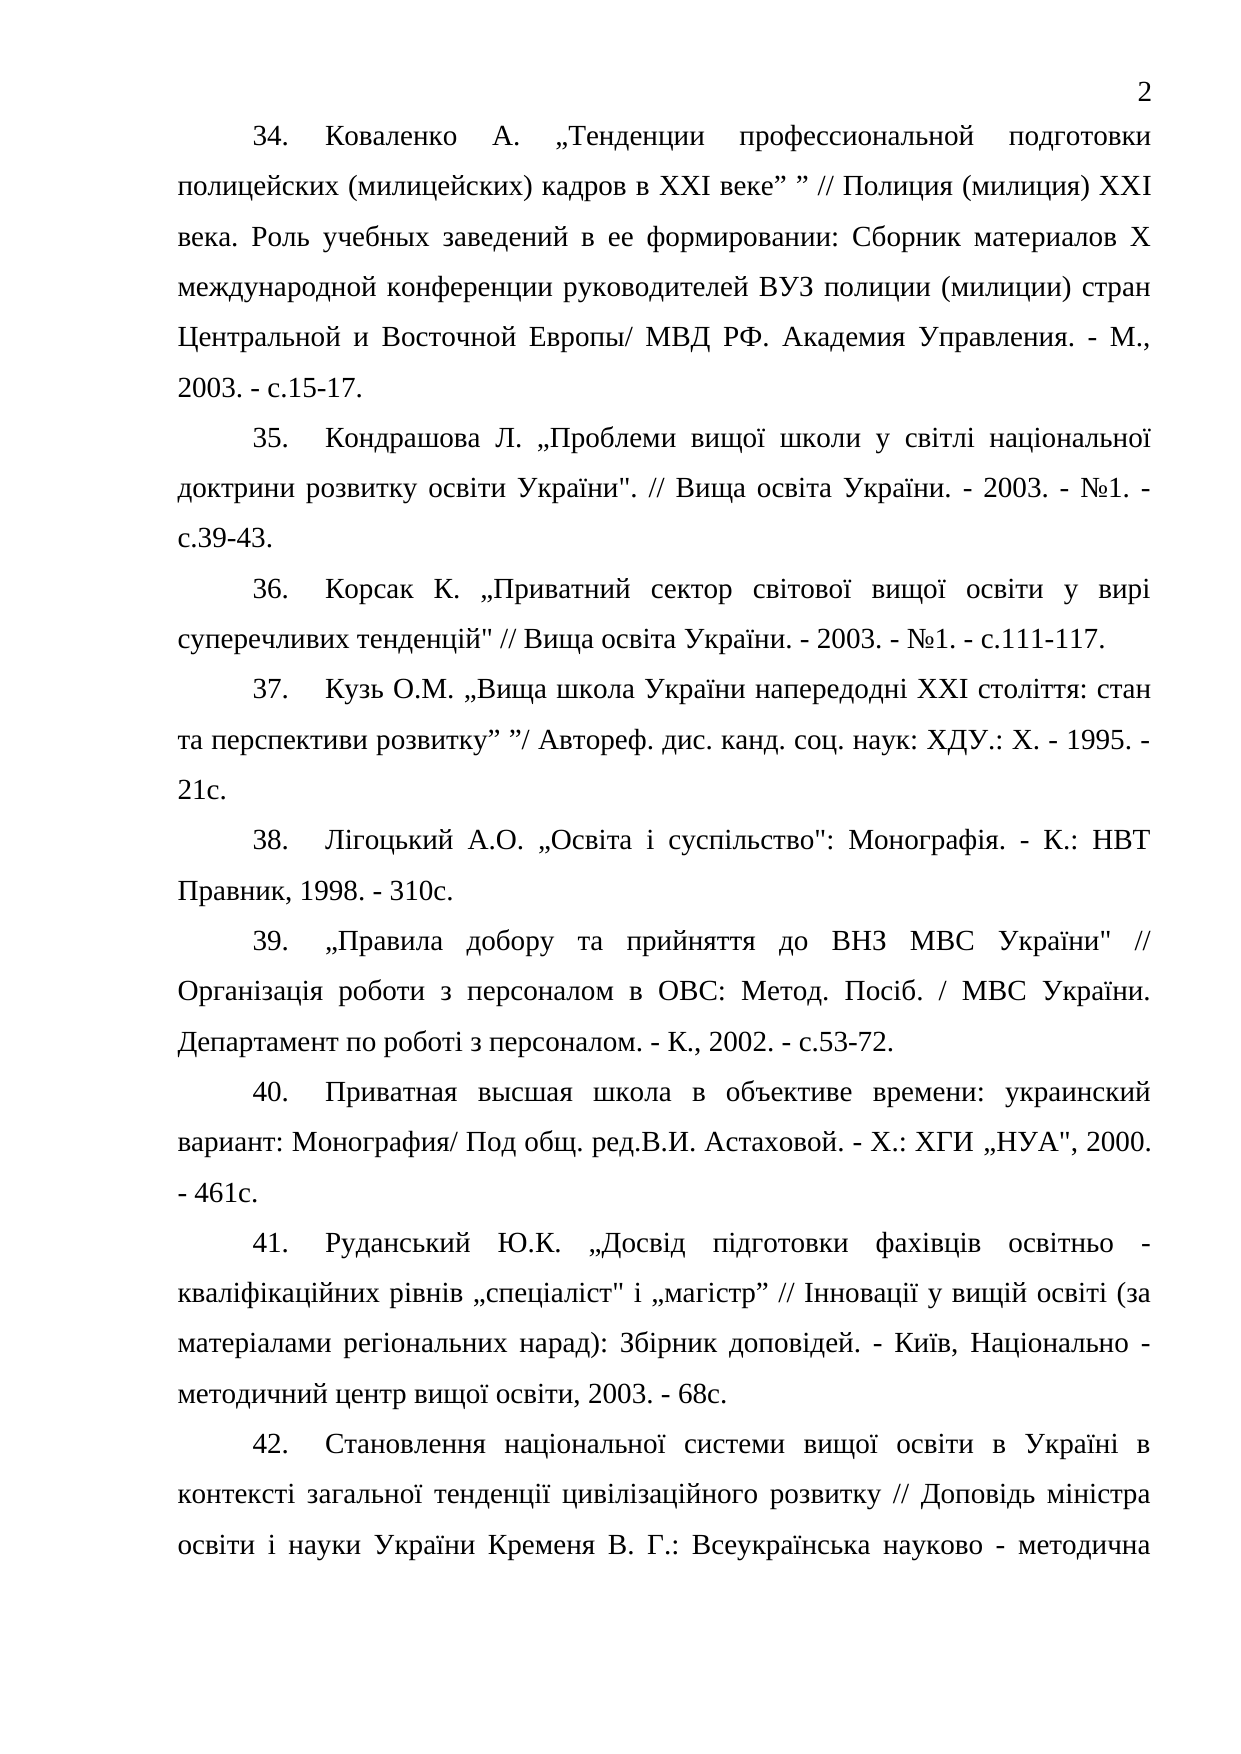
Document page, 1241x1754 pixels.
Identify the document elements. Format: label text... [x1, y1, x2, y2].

text Приватная высшая школа в объективе времени: украинский вариант: Монография/ Под общ. ред.В.И. Астаховой. - Х.: ХГИ „НУА", 2000. - 461с. [177, 1074, 1152, 1208]
text Руданський Ю.К. „Досвід підготовки фахівців освітньо - кваліфікаційних рівнів „спеціаліст" і „магістр” // Інновації у вищій освіті (за матеріалами регіональних нарад): Збірник доповідей. - Київ, Національно - методичний центр вищої освіти, 2003. - 68с. [177, 1225, 1152, 1409]
text Кузь О.М. „Вища школа України напередодні ХХІ століття: стан та перспективи розвитку” ”/ Автореф. дис. канд. соц. наук: ХДУ.: Х. - 1995. - 21с. [177, 672, 1152, 806]
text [177, 1426, 1152, 1560]
text Коваленко А. „Тенденции профессиональной подготовки полицейских (милицейских) кадров в ХХІ веке” ” // Полиция (милиция) ХХІ века. Роль учебных заведений в ее формировании: Сборник материалов Х международной конференции руководителей ВУЗ полиции (милиции) стран Центральной и Восточной Европы/ МВД РФ. Академия Управления. - М., 2003. - с.15-17. [177, 118, 1152, 403]
text Корсак К. „Приватний сектор світової вищої освіти у вирі суперечливих тенденцій" // Вища освіта України. - 2003. - №1. - с.111-117. [177, 571, 1152, 655]
text Кондрашова Л. „Проблеми вищої школи у світлі національної доктрини розвитку освіти України". // Вища освіта України. - 2003. - №1. - с.39-43. [177, 420, 1152, 554]
text „Правила добору та прийняття до ВНЗ МВС України" // Організація роботи з персоналом в ОВС: Метод. Посіб. / МВС України. Департамент по роботі з персоналом. - К., 2002. - с.53-72. [177, 923, 1152, 1057]
text Лігоцький А.О. „Освіта і суспільство": Монографія. - К.: НВТ Правник, 1998. - 310с. [177, 822, 1152, 906]
